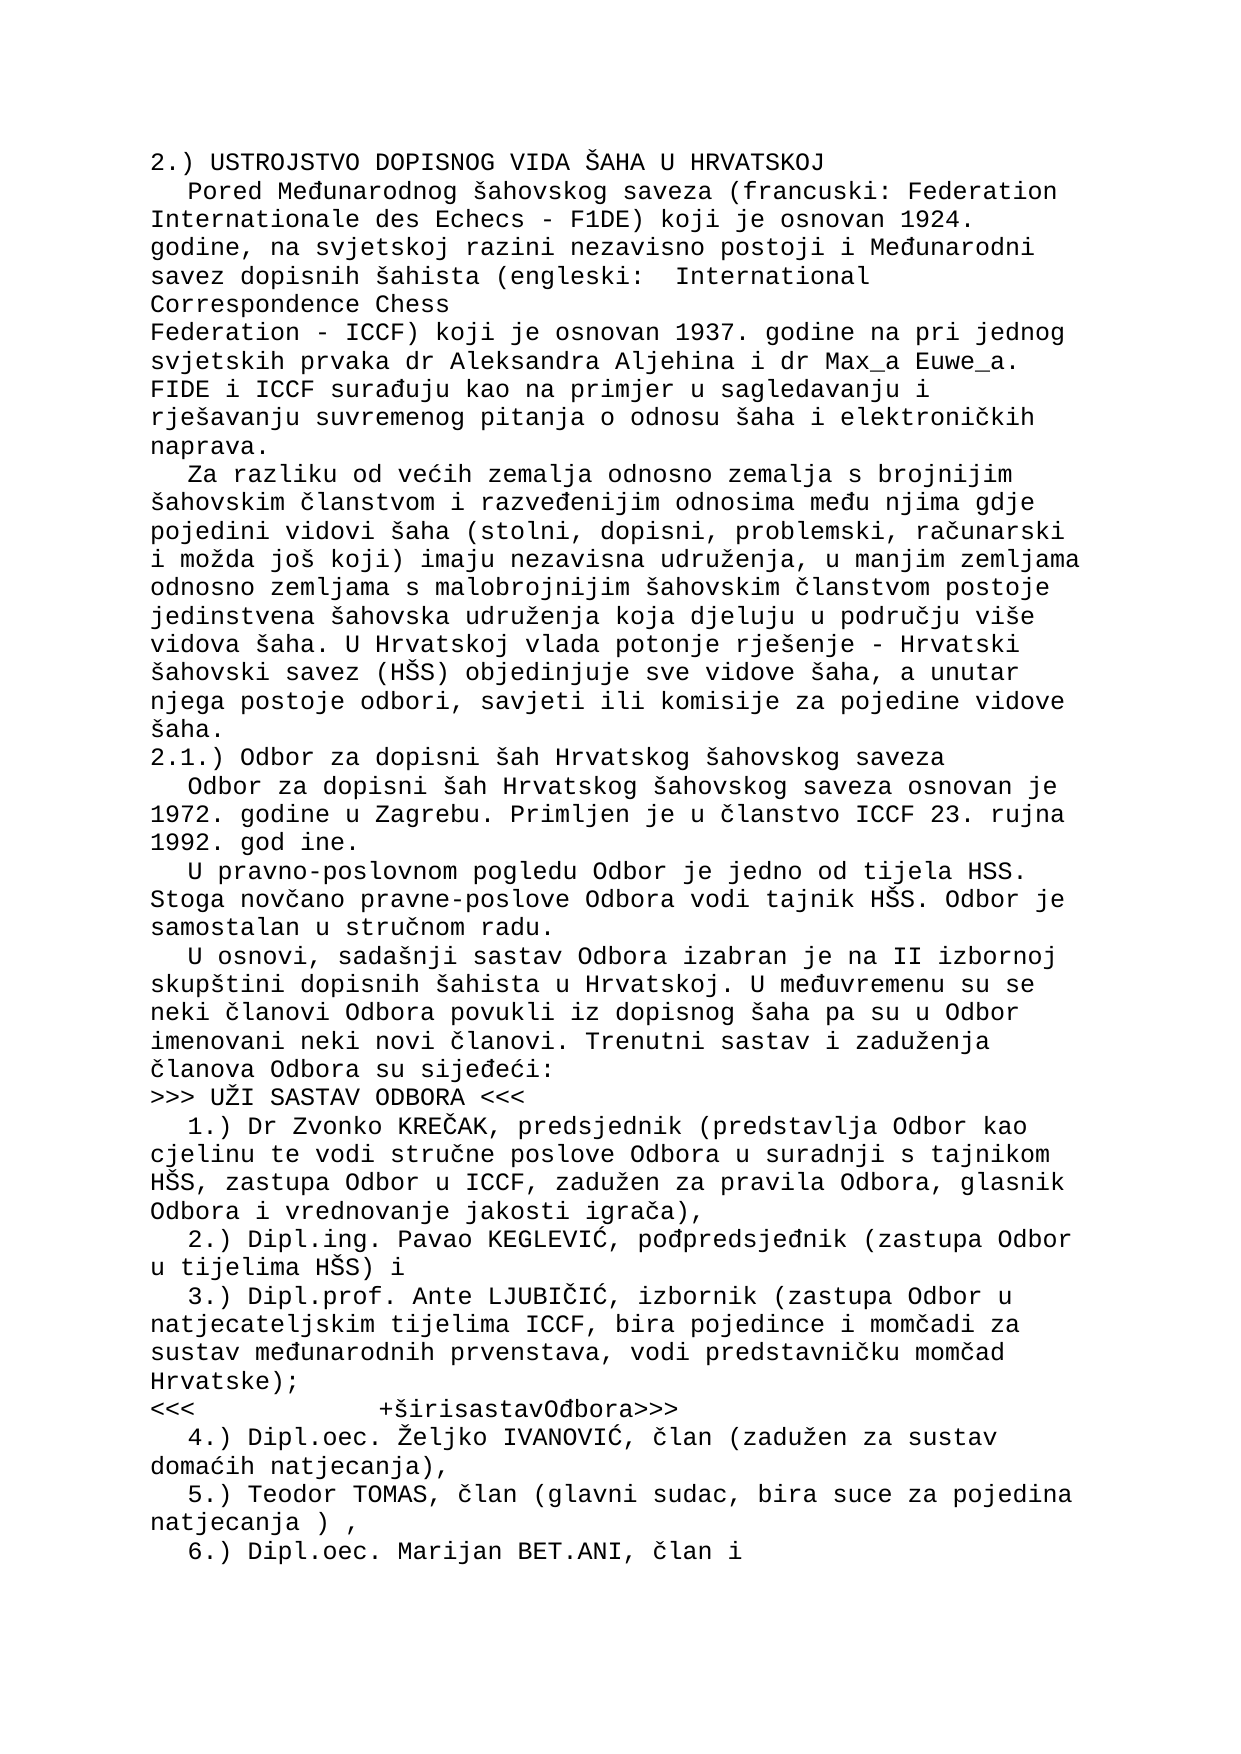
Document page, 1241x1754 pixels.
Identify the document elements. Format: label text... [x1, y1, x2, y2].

text Odbor za dopisni šah Hrvatskog šahovskog saveza osnovan je 1972. godine u Zagrebu. Primljen je u članstvo ICCF 23. rujna 1992. god ine. [150, 773, 1090, 858]
text 2.) Dipl.ing. Pavao KEGLEVIĆ, pođpredsjeđnik (zastupa Odbor u tijelima HŠS) i [150, 1227, 1090, 1283]
text U pravno-poslovnom pogledu Odbor je jedno od tijela HSS. Stoga novčano pravne-poslove Odbora vodi tajnik HŠS. Odbor je samostalan u stručnom radu. [150, 858, 1090, 943]
text U osnovi, sadašnji sastav Odbora izabran je na II izbornoj skupštini dopisnih šahista u Hrvatskoj. U međuvremenu su se neki članovi Odbora povukli iz dopisnog šaha pa su u Odbor imenovani neki novi članovi. Trenutni sastav i zaduženja članova Odbora su sijeđeći: [150, 943, 1090, 1085]
text >>> UŽI SASTAV ODBORA <<< [150, 1085, 1090, 1113]
text Federation - ICCF) koji je osnovan 1937. godine na pri jednog svjetskih prvaka dr Aleksandra Aljehina i dr Max_a Euwe_a. FIDE i ICCF surađuju kao na primjer u sagledavanju i rješavanju suvremenog pitanja o odnosu šaha i elektroničkih naprava. [150, 320, 1090, 462]
text 2.1.) Odbor za dopisni šah Hrvatskog šahovskog saveza [150, 745, 1090, 773]
text Pored Međunarodnog šahovskog saveza (francuski: Federation Internationale des Echecs - F1DE) koji je osnovan 1924. godine, na svjetskoj razini nezavisno postoji i Međunarodni savez dopisnih šahista (engleski: International Correspondence Chess [150, 178, 1090, 320]
text Za razliku od većih zemalja odnosno zemalja s brojnijim šahovskim članstvom i razveđenijim odnosima među njima gdje pojedini vidovi šaha (stolni, dopisni, problemski, računarski i možda još koji) imaju nezavisna udruženja, u manjim zemljama odnosno zemljama s malobrojnijim šahovskim članstvom postoje jedinstvena šahovska udruženja koja djeluju u području više vidova šaha. U Hrvatskoj vlada potonje rješenje - Hrvatski šahovski savez (HŠS) objedinjuje sve vidove šaha, a unutar njega postoje odbori, savjeti ili komisije za pojedine vidove šaha. [150, 462, 1090, 745]
text 1.) Dr Zvonko KREČAK, predsjednik (predstavlja Odbor kao cjelinu te vodi stručne poslove Odbora u suradnji s tajnikom HŠS, zastupa Odbor u ICCF, zadužen za pravila Odbora, glasnik Odbora i vrednovanje jakosti igrača), [150, 1113, 1090, 1227]
text 4.) Dipl.oec. Željko IVANOVIĆ, član (zadužen za sustav domaćih natjecanja), [150, 1425, 1090, 1482]
text <<< + širi sastav Ođbora>>> [150, 1397, 1090, 1425]
text 6.) Dipl.oec. Marijan BET.ANI, član i [150, 1538, 1090, 1567]
text 3.) Dipl.prof. Ante LJUBIČIĆ, izbornik (zastupa Odbor u natjecateljskim tijelima ICCF, bira pojedince i momčadi za sustav međunarodnih prvenstava, vodi predstavničku momčad Hrvatske); [150, 1283, 1090, 1397]
text 2.) USTROJSTVO DOPISNOG VIDA ŠAHA U HRVATSKOJ [150, 150, 1090, 178]
text 5.) Teodor TOMAS, član (glavni sudac, bira suce za pojedina natjecanja ) , [150, 1482, 1090, 1538]
